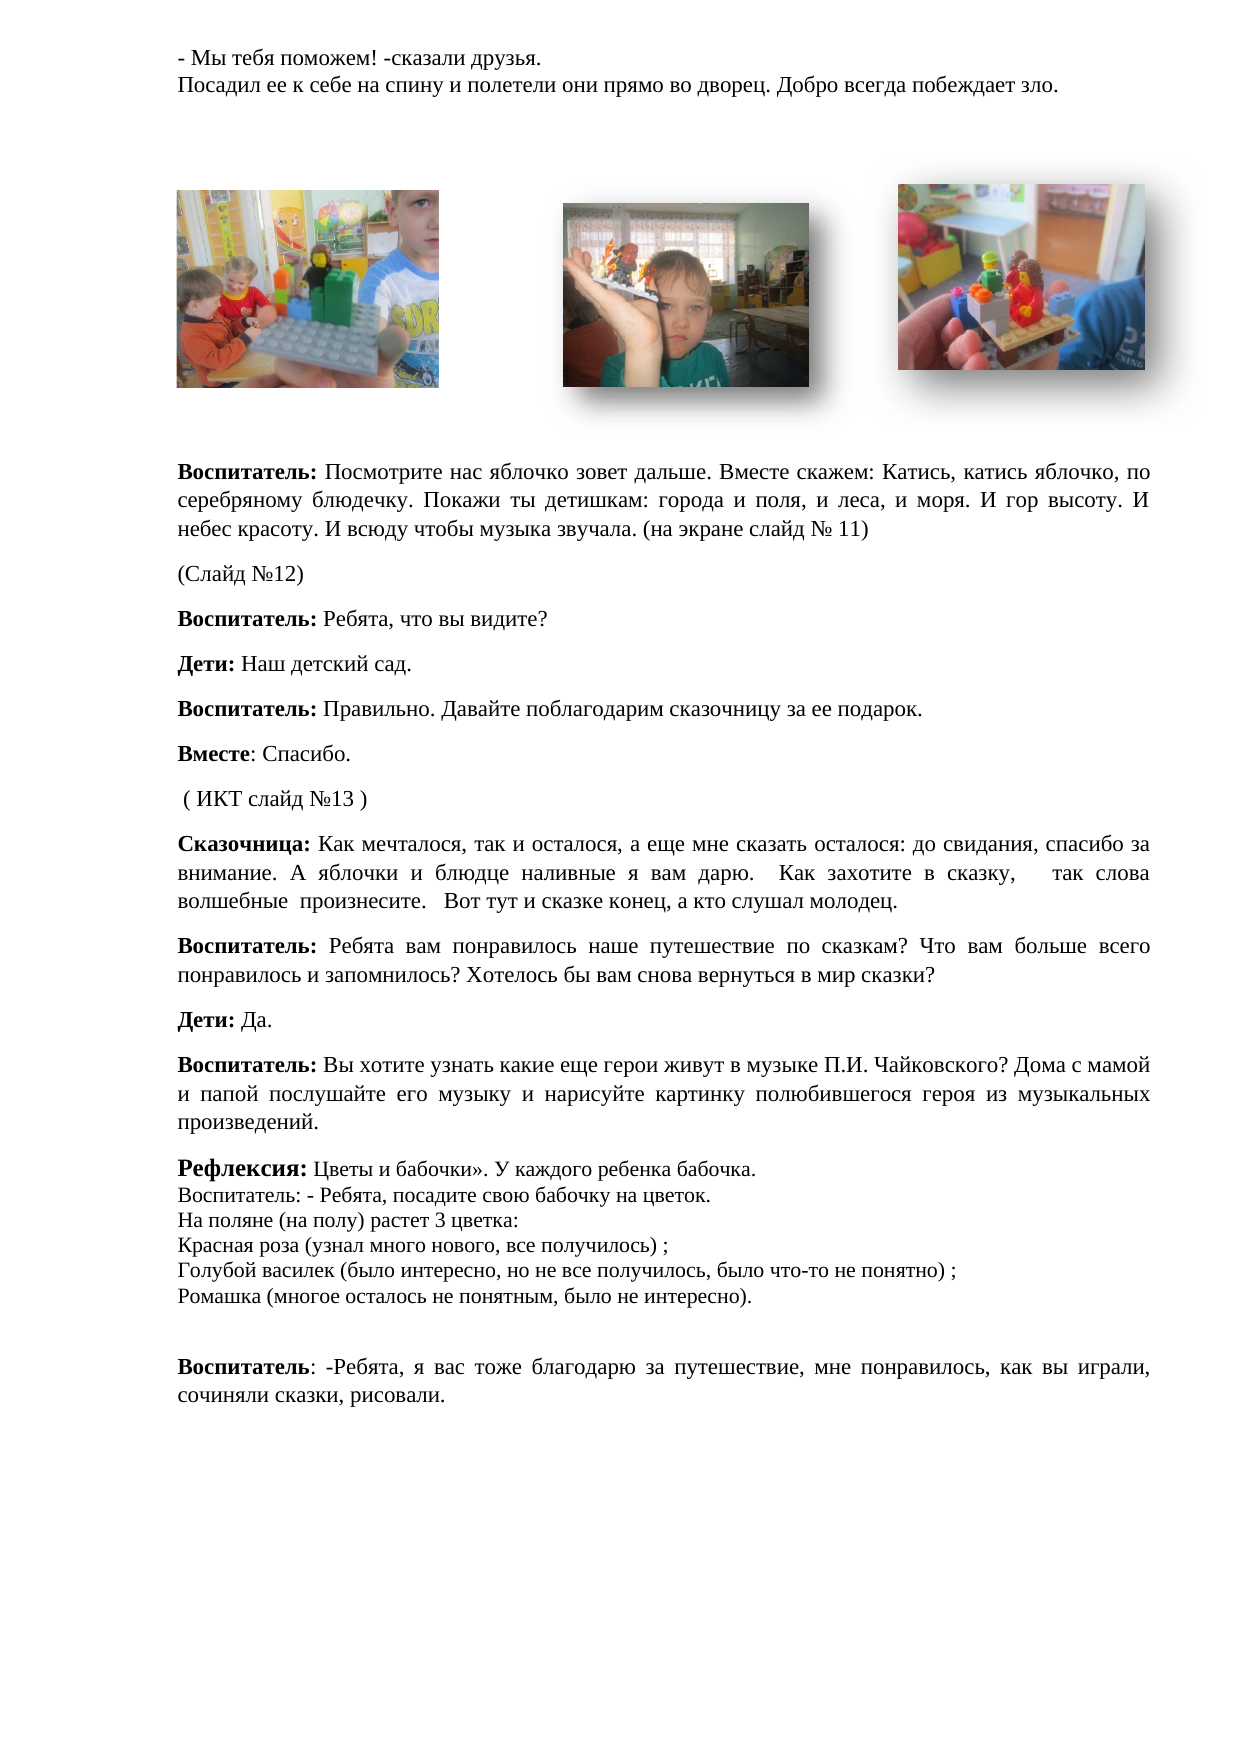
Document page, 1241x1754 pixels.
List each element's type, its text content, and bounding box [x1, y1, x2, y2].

text Дети: Наш детский сад. [177, 650, 1152, 676]
text (Слайд №12) [177, 560, 1152, 586]
text Красная роза (узнал много нового, все получилось) ; [177, 1232, 1152, 1257]
text Ромашка (многое осталось не понятным, было не интересно). [177, 1283, 1152, 1308]
text Сказочница: Как мечталося, так и осталося, а еще мне сказать осталося: до свидания, спасибо за внимание. А яблочки и блюдце наливные я вам дарю. Как захотите в сказку, так слова волшебные произнесите. Вот тут и сказке конец, а кто слушал молодец. [177, 831, 1152, 914]
text Воспитатель: - Ребята, посадите свою бабочку на цветок. [177, 1182, 1152, 1207]
text Воспитатель: Вы хотите узнать какие еще герои живут в музыке П.И. Чайковского? Дома с мамой и папой послушайте его музыку и нарисуйте картинку полюбившегося героя из музыкальных произведений. [177, 1051, 1152, 1134]
text На поляне (на полу) растет 3 цветка: [177, 1207, 1152, 1232]
picture [176, 190, 439, 388]
text Воспитатель: Правильно. Давайте поблагодарим сказочницу за ее подарок. [177, 695, 1152, 722]
text Рефлексия: Цветы и бабочки». У каждого ребенка бабочка. [177, 1153, 1152, 1182]
text Дети: Да. [177, 1006, 1152, 1032]
text Воспитатель: Ребята, что вы видите? [177, 605, 1152, 631]
text - Мы тебя поможем! -сказали друзья. [177, 44, 1152, 71]
text Посадил ее к себе на спину и полетели они прямо во дворец. Добро всегда побеждает зло. [177, 71, 1152, 97]
text Вместе: Спасибо. [177, 740, 1152, 767]
text Воспитатель: -Ребята, я вас тоже благодарю за путешествие, мне понравилось, как вы играли, сочиняли сказки, рисовали. [177, 1353, 1152, 1408]
text Воспитатель: Ребята вам понравилось наше путешествие по сказкам? Что вам больше всего понравилось и запомнилось? Хотелось бы вам снова вернуться в мир сказки? [177, 932, 1152, 987]
text Воспитатель: Посмотрите нас яблочко зовет дальше. Вместе скажем: Катись, катись яблочко, по серебряному блюдечку. Покажи ты детишкам: города и поля, и леса, и моря. И гор высоту. И небес красоту. И всюду чтобы музыка звучала. (на экране слайд № 11) [177, 458, 1152, 541]
picture [898, 184, 1145, 370]
picture [536, 175, 864, 443]
text Голубой василек (было интересно, но не все получилось, было что-то не понятно) ; [177, 1257, 1152, 1283]
text ( ИКТ слайд №13 ) [177, 785, 1152, 812]
